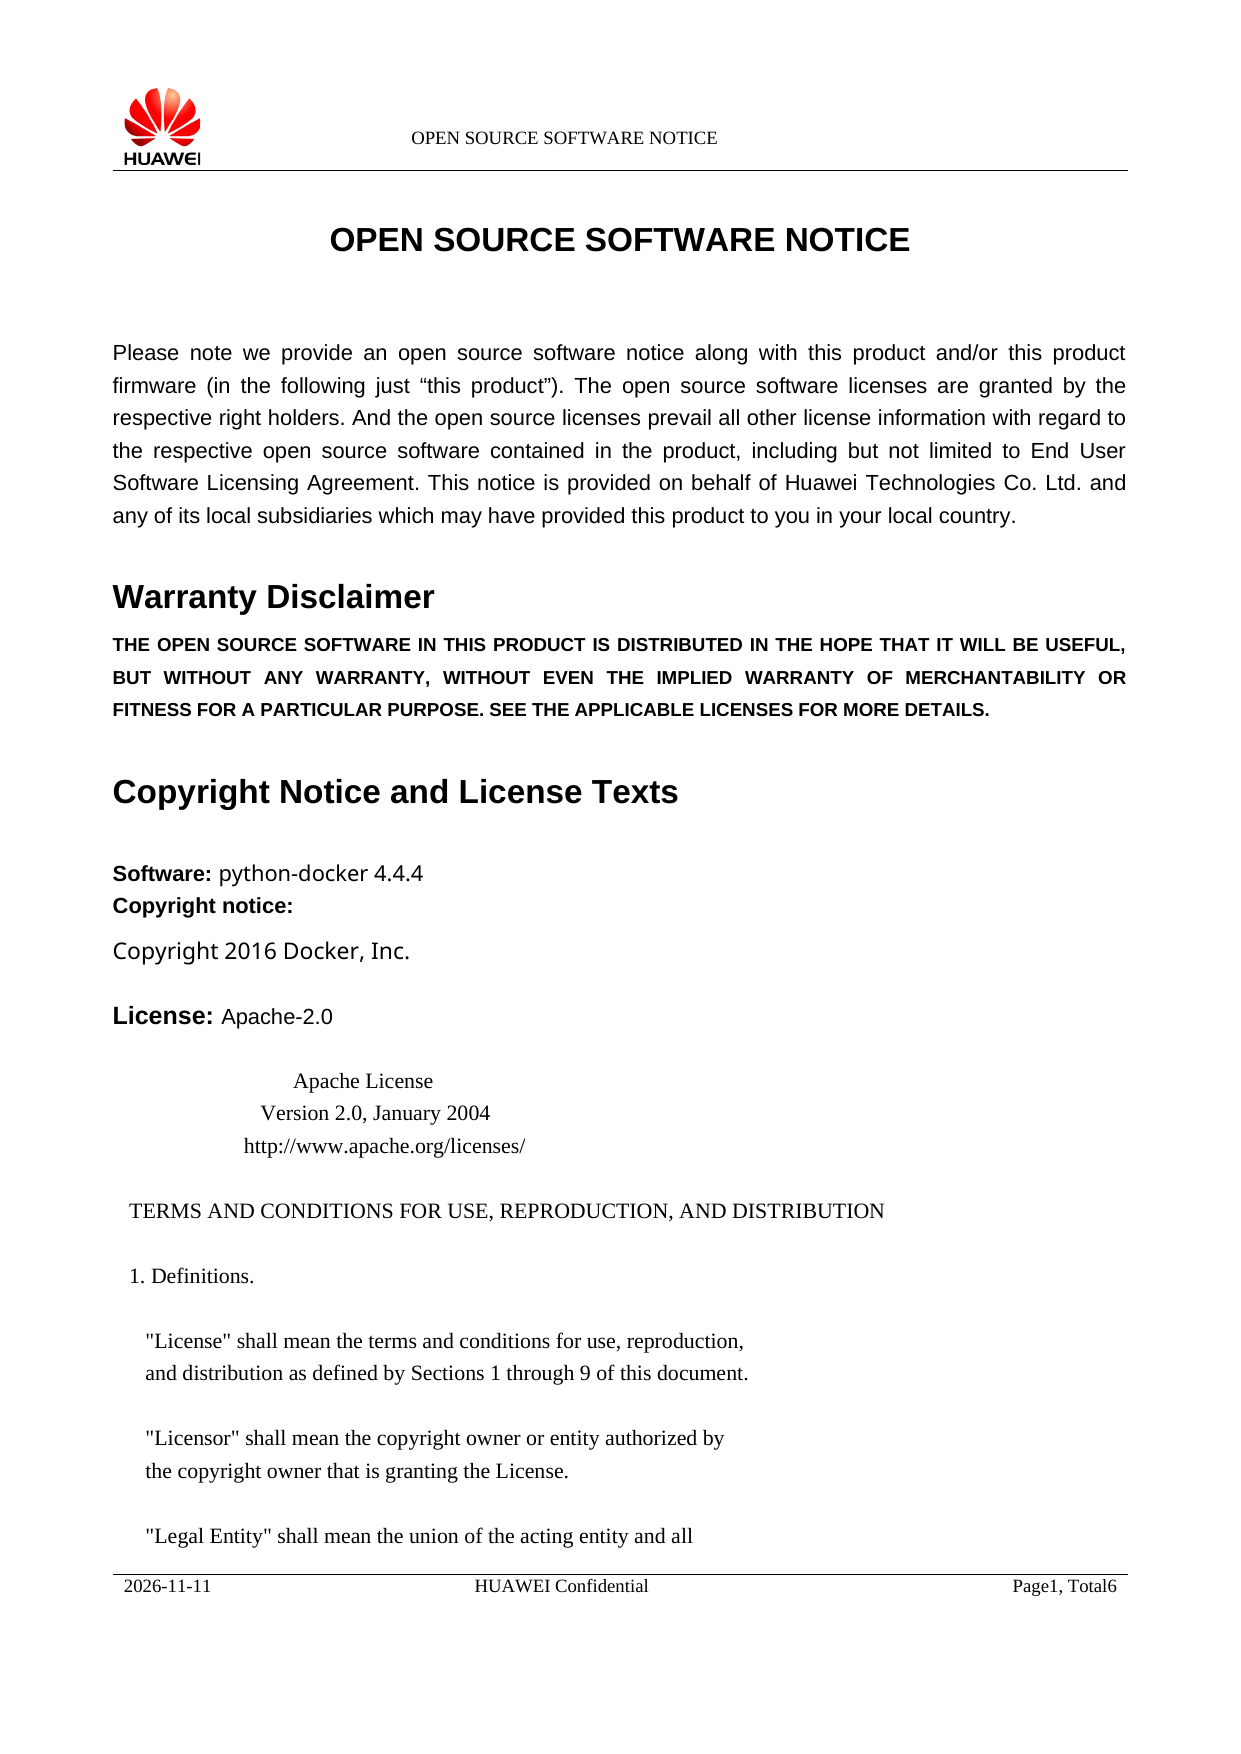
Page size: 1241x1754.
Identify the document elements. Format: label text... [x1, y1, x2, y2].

text Copyright Notice and License Texts [112, 759, 1128, 824]
text Please note we provide an open source software notice along with this product and/or this product firmware (in the following just “this product”). The open source software licenses are granted by the respective right holders. And the open source licenses prevail all other license information with regard to the respective open source software contained in the product, including but not limited to End User Software Licensing Agreement. This notice is provided on behalf of Huawei Technologies Co. Ltd. and any of its local subsidiaries which may have provided this product to you in your local country. [112, 336, 1128, 531]
text OPEN SOURCE SOFTWARE NOTICE [112, 206, 1128, 271]
text Warranty Disclaimer [112, 564, 1128, 629]
text License: Apache-2.0 [112, 999, 1128, 1031]
picture [124, 88, 201, 165]
text The open source software in this product is distributed in the hope that it will be useful, but WITHOUT ANY WARRANTY, without even the implied warranty of MERCHANTABILITY or FITNESS FOR A PARTICULAR PURPOSE. See the applicable licenses for more details. [112, 629, 1128, 726]
title Software: python-docker 4.4.4 [112, 856, 1128, 889]
text Copyright 2016 Docker, Inc. [112, 934, 1128, 999]
text Copyright notice: [112, 889, 1128, 921]
